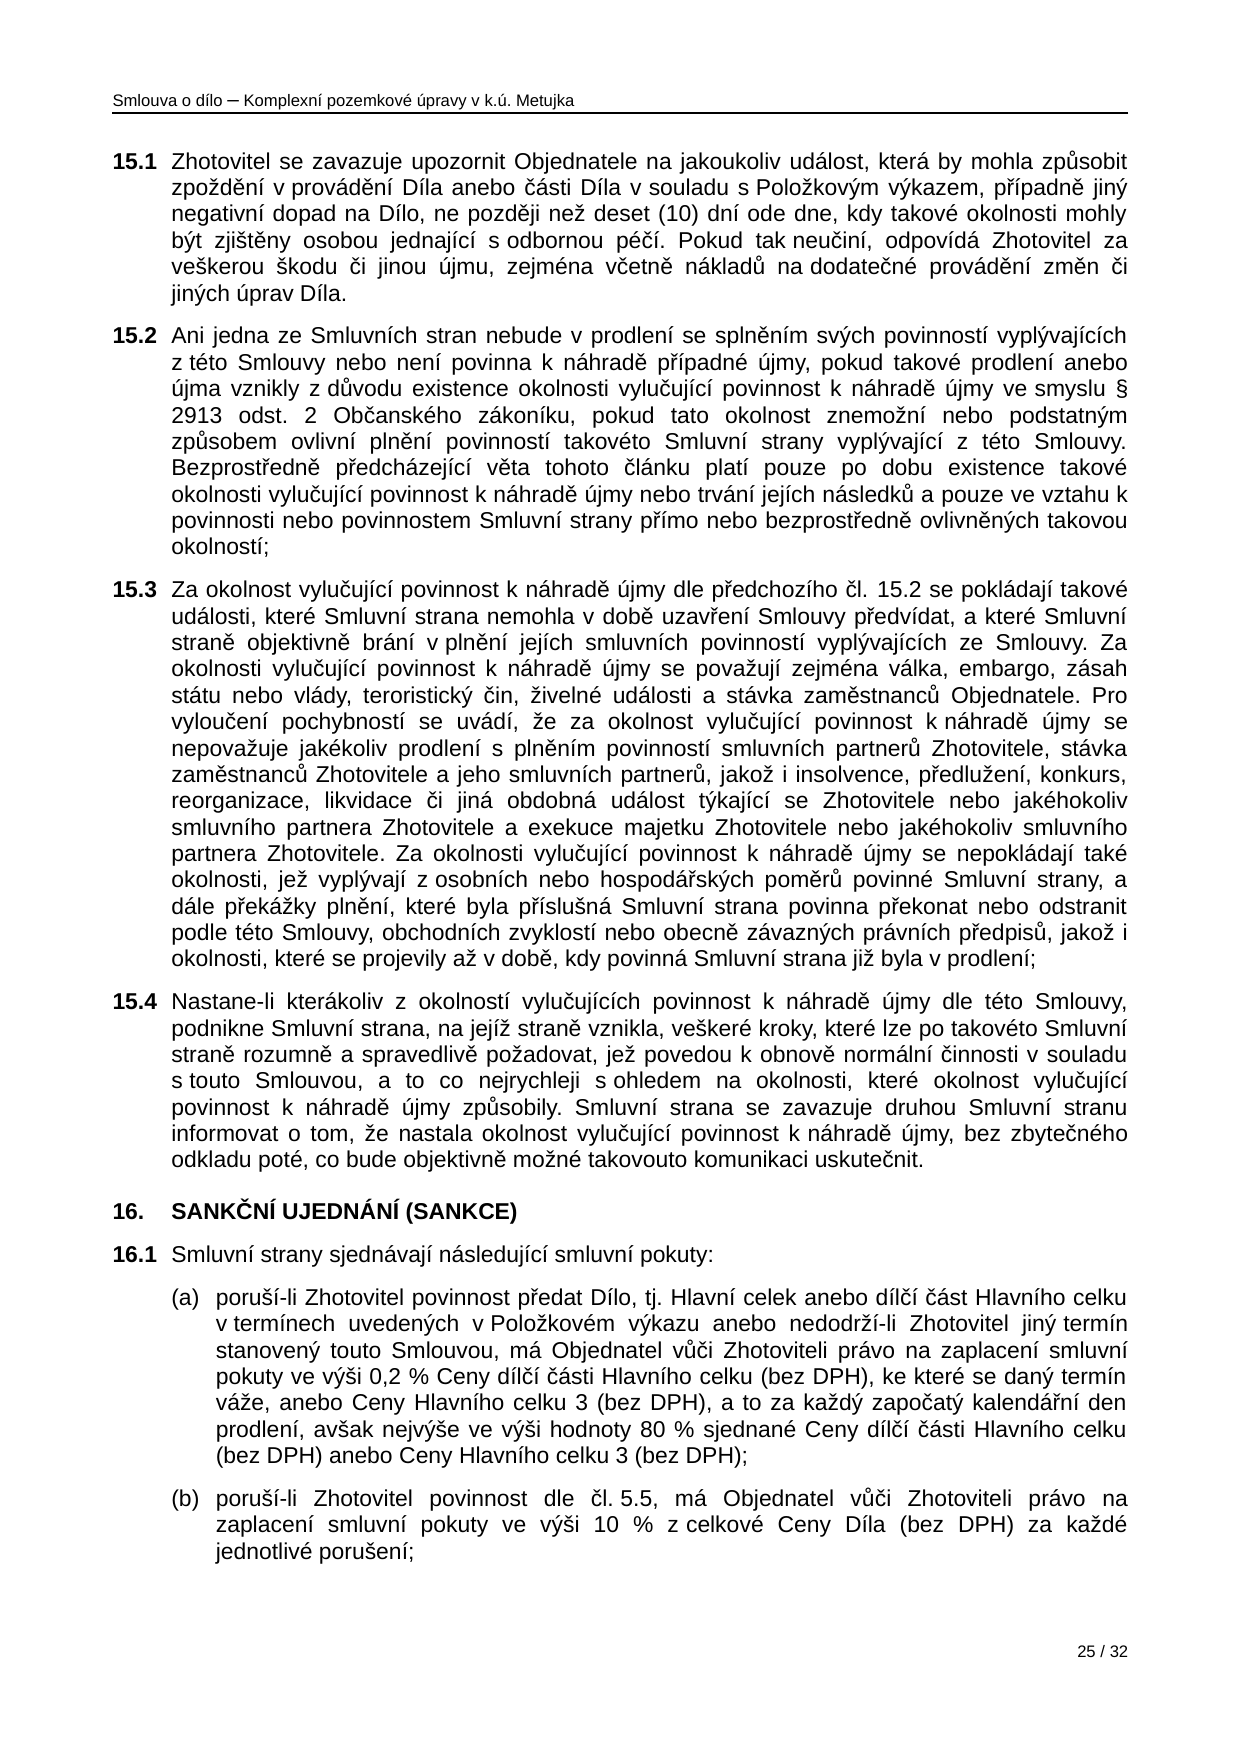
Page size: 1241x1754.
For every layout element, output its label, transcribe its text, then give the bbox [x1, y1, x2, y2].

text Nastane-li kterákoliv z okolností vylučujících povinnost k náhradě újmy dle této Smlouvy, podnikne Smluvní strana, na jejíž straně vznikla, veškeré kroky, které lze po takovéto Smluvní straně rozumně a spravedlivě požadovat, jež povedou k obnově normální činnosti v souladu s touto Smlouvou, a to co nejrychleji s ohledem na okolnosti, které okolnost vylučující povinnost k náhradě újmy způsobily. Smluvní strana se zavazuje druhou Smluvní stranu informovat o tom, že nastala okolnost vylučující povinnost k náhradě újmy, bez zbytečného odkladu poté, co bude objektivně možné takovouto komunikaci uskutečnit. [112, 988, 1128, 1173]
text Zhotovitel se zavazuje upozornit Objednatele na jakoukoliv událost, která by mohla způsobit zpoždění v provádění Díla anebo části Díla v souladu s Položkovým výkazem, případně jiný negativní dopad na Dílo, ne později než deset (10) dní ode dne, kdy takové okolnosti mohly být zjištěny osobou jednající s odbornou péčí. Pokud tak neučiní, odpovídá Zhotovitel za veškerou škodu či jinou újmu, zejména včetně nákladů na dodatečné provádění změn či jiných úprav Díla. [112, 148, 1128, 306]
text Smluvní strany sjednávají následující smluvní pokuty: [112, 1241, 1128, 1267]
text Sankční ujednání (SANKCE) [112, 1198, 1128, 1224]
text Ani jedna ze Smluvních stran nebude v prodlení se splněním svých povinností vyplývajících z této Smlouvy nebo není povinna k náhradě případné újmy, pokud takové prodlení anebo újma vznikly z důvodu existence okolnosti vylučující povinnost k náhradě újmy ve smyslu § 2913 odst. 2 Občanského zákoníku, pokud tato okolnost znemožní nebo podstatným způsobem ovlivní plnění povinností takovéto Smluvní strany vyplývající z této Smlouvy. Bezprostředně předcházející věta tohoto článku platí pouze po dobu existence takové okolnosti vylučující povinnost k náhradě újmy nebo trvání jejích následků a pouze ve vztahu k povinnosti nebo povinnostem Smluvní strany přímo nebo bezprostředně ovlivněných takovou okolností; [112, 322, 1128, 560]
text Za okolnost vylučující povinnost k náhradě újmy dle předchozího čl. 15.2 se pokládají takové události, které Smluvní strana nemohla v době uzavření Smlouvy předvídat, a které Smluvní straně objektivně brání v plnění jejích smluvních povinností vyplývajících ze Smlouvy. Za okolnosti vylučující povinnost k náhradě újmy se považují zejména válka, embargo, zásah státu nebo vlády, teroristický čin, živelné události a stávka zaměstnanců Objednatele. Pro vyloučení pochybností se uvádí, že za okolnost vylučující povinnost k náhradě újmy se nepovažuje jakékoliv prodlení s plněním povinností smluvních partnerů Zhotovitele, stávka zaměstnanců Zhotovitele a jeho smluvních partnerů, jakož i insolvence, předlužení, konkurs, reorganizace, likvidace či jiná obdobná událost týkající se Zhotovitele nebo jakéhokoliv smluvního partnera Zhotovitele a exekuce majetku Zhotovitele nebo jakéhokoliv smluvního partnera Zhotovitele. Za okolnosti vylučující povinnost k náhradě újmy se nepokládají také okolnosti, jež vyplývají z osobních nebo hospodářských poměrů povinné Smluvní strany, a dále překážky plnění, které byla příslušná Smluvní strana povinna překonat nebo odstranit podle této Smlouvy, obchodních zvyklostí nebo obecně závazných právních předpisů, jakož i okolnosti, které se projevily až v době, kdy povinná Smluvní strana již byla v prodlení; [112, 576, 1128, 972]
list poruší-li Zhotovitel povinnost dle čl. 5.5, má Objednatel vůči Zhotoviteli právo na zaplacení smluvní pokuty ve výši 10 % z celkové Ceny Díla (bez DPH) za každé jednotlivé porušení; [171, 1485, 1128, 1564]
list poruší-li Zhotovitel povinnost předat Dílo, tj. Hlavní celek anebo dílčí část Hlavního celku v termínech uvedených v Položkovém výkazu anebo nedodrží-li Zhotovitel jiný termín stanovený touto Smlouvou, má Objednatel vůči Zhotoviteli právo na zaplacení smluvní pokuty ve výši 0,2 % Ceny dílčí části Hlavního celku (bez DPH), ke které se daný termín váže, anebo Ceny Hlavního celku 3 (bez DPH), a to za každý započatý kalendářní den prodlení, avšak nejvýše ve výši hodnoty 80 % sjednané Ceny dílčí části Hlavního celku (bez DPH) anebo Ceny Hlavního celku 3 (bez DPH); [171, 1284, 1128, 1468]
